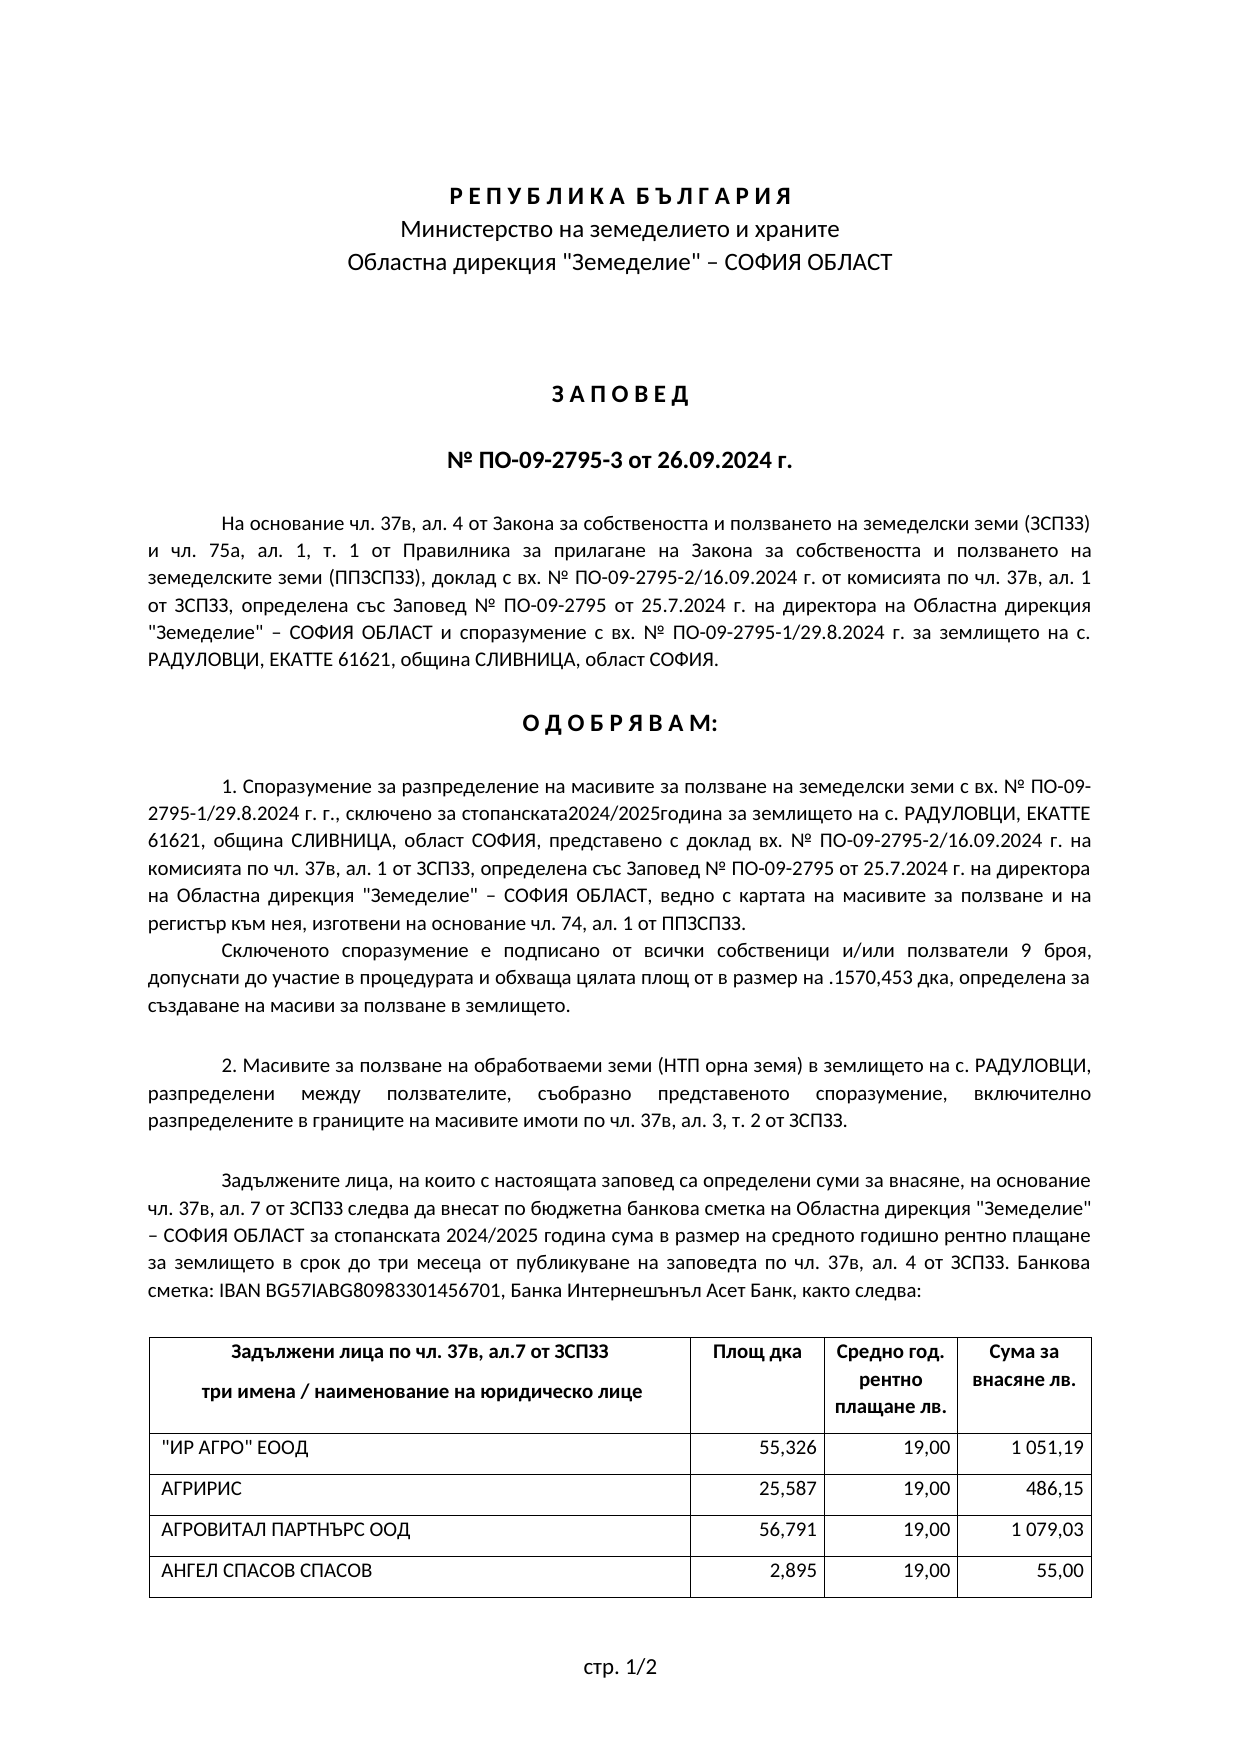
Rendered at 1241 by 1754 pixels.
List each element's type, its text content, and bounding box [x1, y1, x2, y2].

text 1. Споразумение за разпределение на масивите за ползване на земеделски земи с вх. № ПО-09-2795-1/29.8.2024 г. г., сключено за стопанската2024/2025година за землището на с. РАДУЛОВЦИ, ЕКАТТЕ 61621, община СЛИВНИЦА, област СОФИЯ, представено с доклад вх. № ПО-09-2795-2/16.09.2024 г. на комисията по чл. 37в, ал. 1 от ЗСПЗЗ, определена със Заповед № ПО-09-2795 от 25.7.2024 г. на директора на Областна дирекция "Земеделие" – СОФИЯ ОБЛАСТ, ведно с картата на масивите за ползване и на регистър към нея, изготвени на основание чл. 74, ал. 1 от ППЗСПЗЗ. [148, 773, 1093, 935]
table_cell 19,00 [825, 1557, 957, 1597]
text Задължените лица, на които с настоящата заповед са определени суми за внасяне, на основание чл. 37в, ал. 7 от ЗСПЗЗ следва да внесат по бюджетна банкова сметка на Областна дирекция "Земеделие" – СОФИЯ ОБЛАСТ за стопанската 2024/2025 година сума в размер на средното годишно рентно плащане за землището в срок до три месеца от публикуване на заповедта по чл. 37в, ал. 4 от ЗСПЗЗ. Банкова сметка: IBAN BG57IABG80983301456701, Банка Интернешънъл Асет Банк, както следва: [148, 1167, 1093, 1302]
text На основание чл. 37в, ал. 4 от Закона за собствеността и ползването на земеделски земи (ЗСПЗЗ) и чл. 75а, ал. 1, т. 1 от Правилника за прилагане на Закона за собствеността и ползването на земеделските земи (ППЗСПЗЗ), доклад с вх. № ПО-09-2795-2/16.09.2024 г. от комисията по чл. 37в, ал. 1 от ЗСПЗЗ, определена със Заповед № ПО-09-2795 от 25.7.2024 г. на директора на Областна дирекция "Земеделие" – СОФИЯ ОБЛАСТ и споразумение с вх. № ПО-09-2795-1/29.8.2024 г. за землището на с. РАДУЛОВЦИ, ЕКАТТЕ 61621, община СЛИВНИЦА, област СОФИЯ. [148, 510, 1093, 672]
table_cell 1 051,19 [958, 1434, 1091, 1474]
text Областна дирекция "Земеделие" – СОФИЯ ОБЛАСТ [148, 246, 1093, 277]
table_cell 2,895 [691, 1557, 824, 1597]
table_header Сума за внасяне лв. [958, 1338, 1091, 1433]
table_header Средно год. рентно плащане лв. [825, 1338, 957, 1433]
text З А П О В Е Д [148, 378, 1093, 408]
text 2. Масивите за ползване на обработваеми земи (НТП орна земя) в землището на с. РАДУЛОВЦИ, разпределени между ползвателите, съобразно представеното споразумение, включително разпределените в границите на масивите имоти по чл. 37в, ал. 3, т. 2 от ЗСПЗЗ. [148, 1052, 1093, 1132]
table_cell АНГЕЛ СПАСОВ СПАСОВ [150, 1557, 690, 1597]
table_cell 486,15 [958, 1475, 1091, 1515]
table_cell 19,00 [825, 1475, 957, 1515]
table_cell АГРИРИС [150, 1475, 690, 1515]
table_cell 25,587 [691, 1475, 824, 1515]
table_cell 56,791 [691, 1516, 824, 1556]
table_header Задължени лица по чл. 37в, ал.7 от ЗСПЗЗ три имена / наименование на юридическо лице [150, 1338, 690, 1433]
table_cell "ИР АГРО" ЕООД [150, 1434, 690, 1474]
table_cell 19,00 [825, 1434, 957, 1474]
table_cell АГРОВИТАЛ ПАРТНЪРС ООД [150, 1516, 690, 1556]
text Министерство на земеделието и храните [148, 213, 1093, 244]
table_cell 19,00 [825, 1516, 957, 1556]
table_header Площ дка [691, 1338, 824, 1433]
text № ПО-09-2795-3 от 26.09.2024 г. [148, 444, 1093, 474]
text Р Е П У Б Л И К А Б Ъ Л Г А Р И Я [148, 181, 1093, 211]
text О Д О Б Р Я В А М: [148, 707, 1093, 737]
table_cell 55,00 [958, 1557, 1091, 1597]
text Сключеното споразумение е подписано от всички собственици и/или ползватели 9 броя, допуснати до участие в процедурата и обхваща цялата площ от в размер на .1570,453 дка, определена за създаване на масиви за ползване в землището. [148, 937, 1093, 1017]
table_cell 55,326 [691, 1434, 824, 1474]
table_cell 1 079,03 [958, 1516, 1091, 1556]
